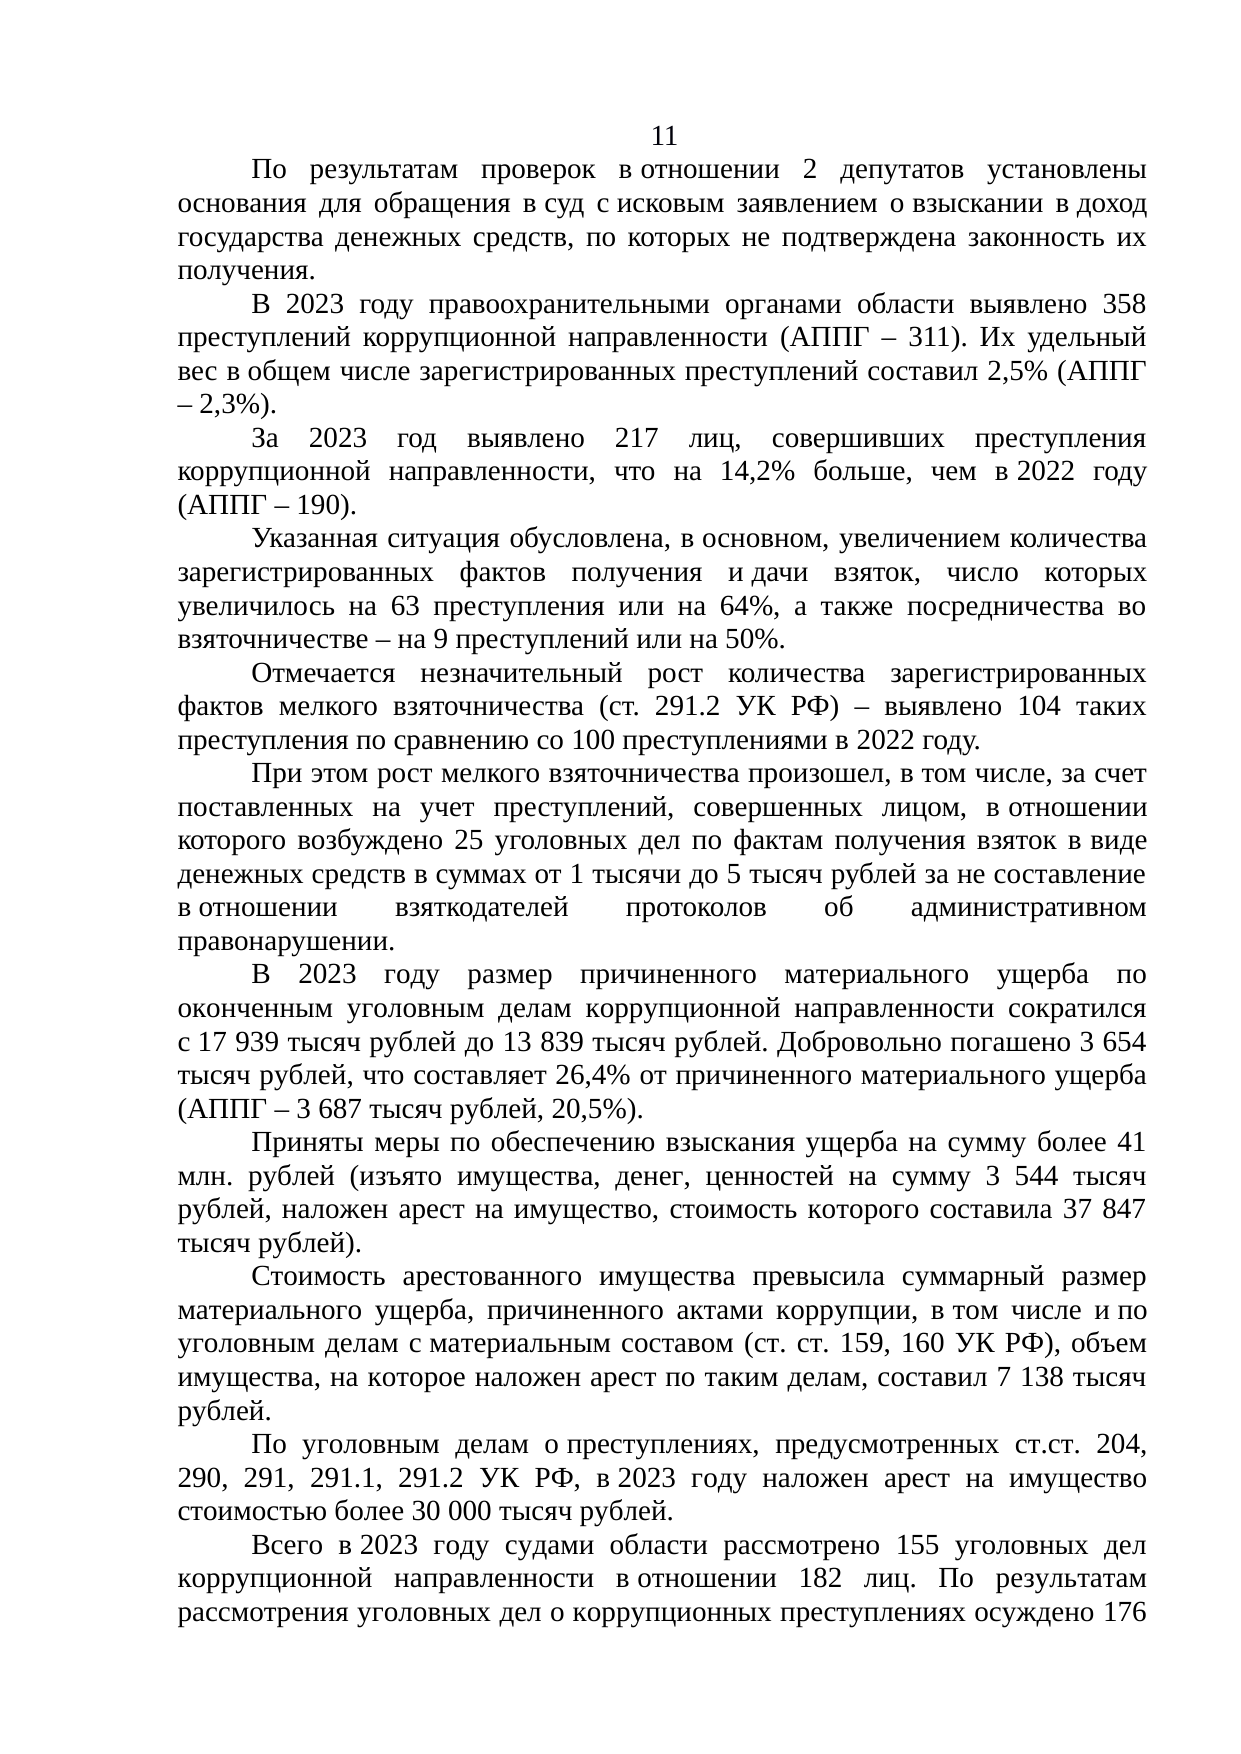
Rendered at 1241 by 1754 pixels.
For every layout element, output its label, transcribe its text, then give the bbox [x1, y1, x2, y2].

text По результатам проверок в отношении 2 депутатов установлены основания для обращения в суд с исковым заявлением о взыскании в доход государства денежных средств, по которых не подтверждена законность их получения. [177, 152, 1147, 286]
text В 2023 году правоохранительными органами области выявлено 358 преступлений коррупционной направленности (АППГ – 311). Их удельный вес в общем числе зарегистрированных преступлений составил 2,5% (АППГ – 2,3%). [177, 286, 1147, 420]
text В 2023 году размер причиненного материального ущерба по оконченным уголовным делам коррупционной направленности сократился с 17 939 тысяч рублей до 13 839 тысяч рублей. Добровольно погашено 3 654 тысяч рублей, что составляет 26,4% от причиненного материального ущерба (АППГ – 3 687 тысяч рублей, 20,5%). [177, 957, 1147, 1124]
text Стоимость арестованного имущества превысила суммарный размер материального ущерба, причиненного актами коррупции, в том числе и по уголовным делам с материальным составом (ст. ст. 159, 160 УК РФ), объем имущества, на которое наложен арест по таким делам, составил 7 138 тысяч рублей. [177, 1258, 1147, 1426]
text Приняты меры по обеспечению взыскания ущерба на сумму более 41 млн. рублей (изъято имущества, денег, ценностей на сумму 3 544 тысяч рублей, наложен арест на имущество, стоимость которого составила 37 847 тысяч рублей). [177, 1124, 1147, 1258]
text При этом рост мелкого взяточничества произошел, в том числе, за счет поставленных на учет преступлений, совершенных лицом, в отношении которого возбуждено 25 уголовных дел по фактам получения взяток в виде денежных средств в суммах от 1 тысячи до 5 тысяч рублей за не составление в отношении взяткодателей протоколов об административном правонарушении. [177, 755, 1147, 957]
text По уголовным делам о преступлениях, предусмотренных ст.ст. 204, 290, 291, 291.1, 291.2 УК РФ, в 2023 году наложен арест на имущество стоимостью более 30 000 тысяч рублей. [177, 1426, 1147, 1527]
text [177, 1527, 1147, 1627]
text За 2023 год выявлено 217 лиц, совершивших преступления коррупционной направленности, что на 14,2% больше, чем в 2022 году (АППГ – 190). [177, 420, 1147, 521]
text Отмечается незначительный рост количества зарегистрированных фактов мелкого взяточничества (ст. 291.2 УК РФ) – выявлено 104 таких преступления по сравнению со 100 преступлениями в 2022 году. [177, 655, 1147, 755]
text Указанная ситуация обусловлена, в основном, увеличением количества зарегистрированных фактов получения и дачи взяток, число которых увеличилось на 63 преступления или на 64%, а также посредничества во взяточничестве – на 9 преступлений или на 50%. [177, 521, 1147, 655]
